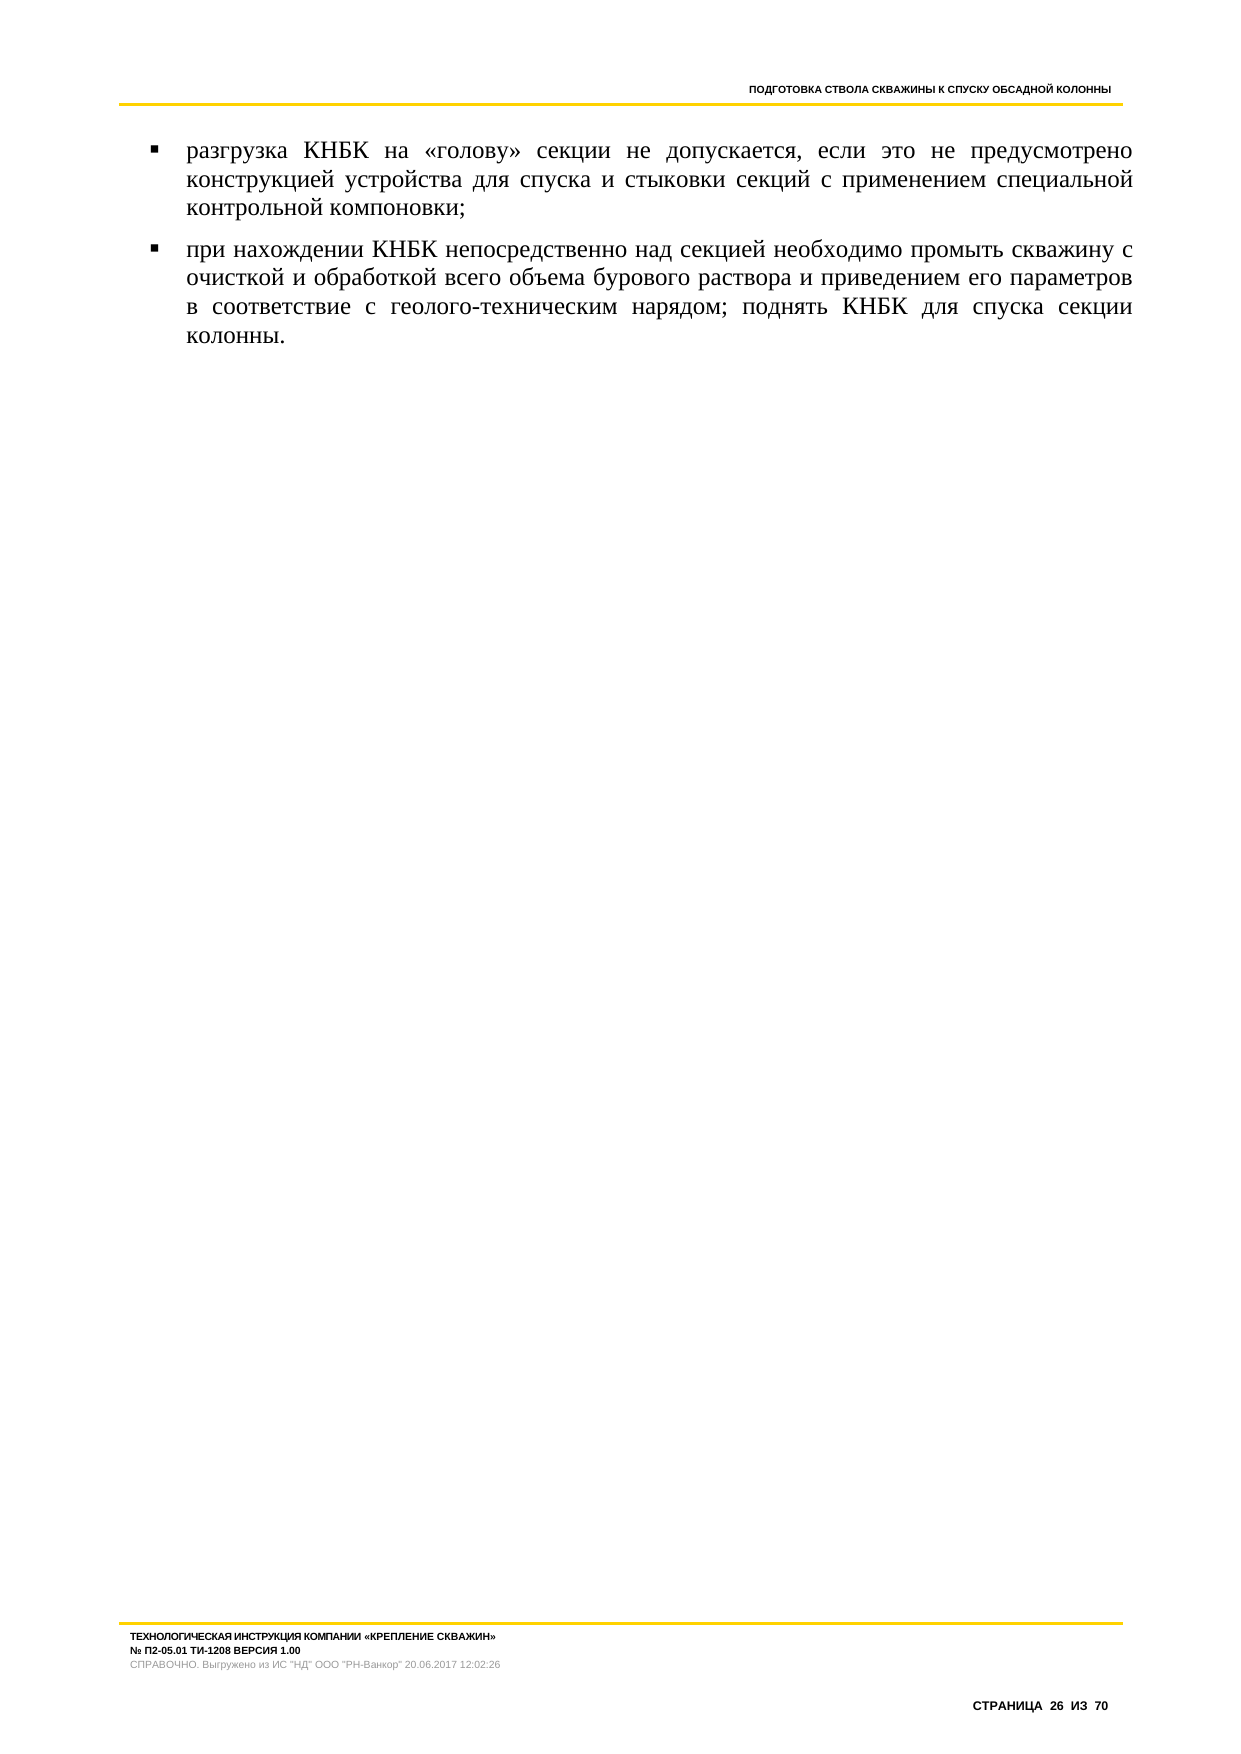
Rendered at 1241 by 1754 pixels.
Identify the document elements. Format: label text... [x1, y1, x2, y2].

list разгрузка КНБК на «голову» секции не допускается, если это не предусмотрено конструкцией устройства для спуска и стыковки секций с применением специальной контрольной компоновки; [149, 135, 1134, 221]
list при нахождении КНБК непосредственно над секцией необходимо промыть скважину с очисткой и обработкой всего объема бурового раствора и приведением его параметров в соответствие с геолого-техническим нарядом; поднять КНБК для спуска секции колонны. [149, 234, 1134, 349]
